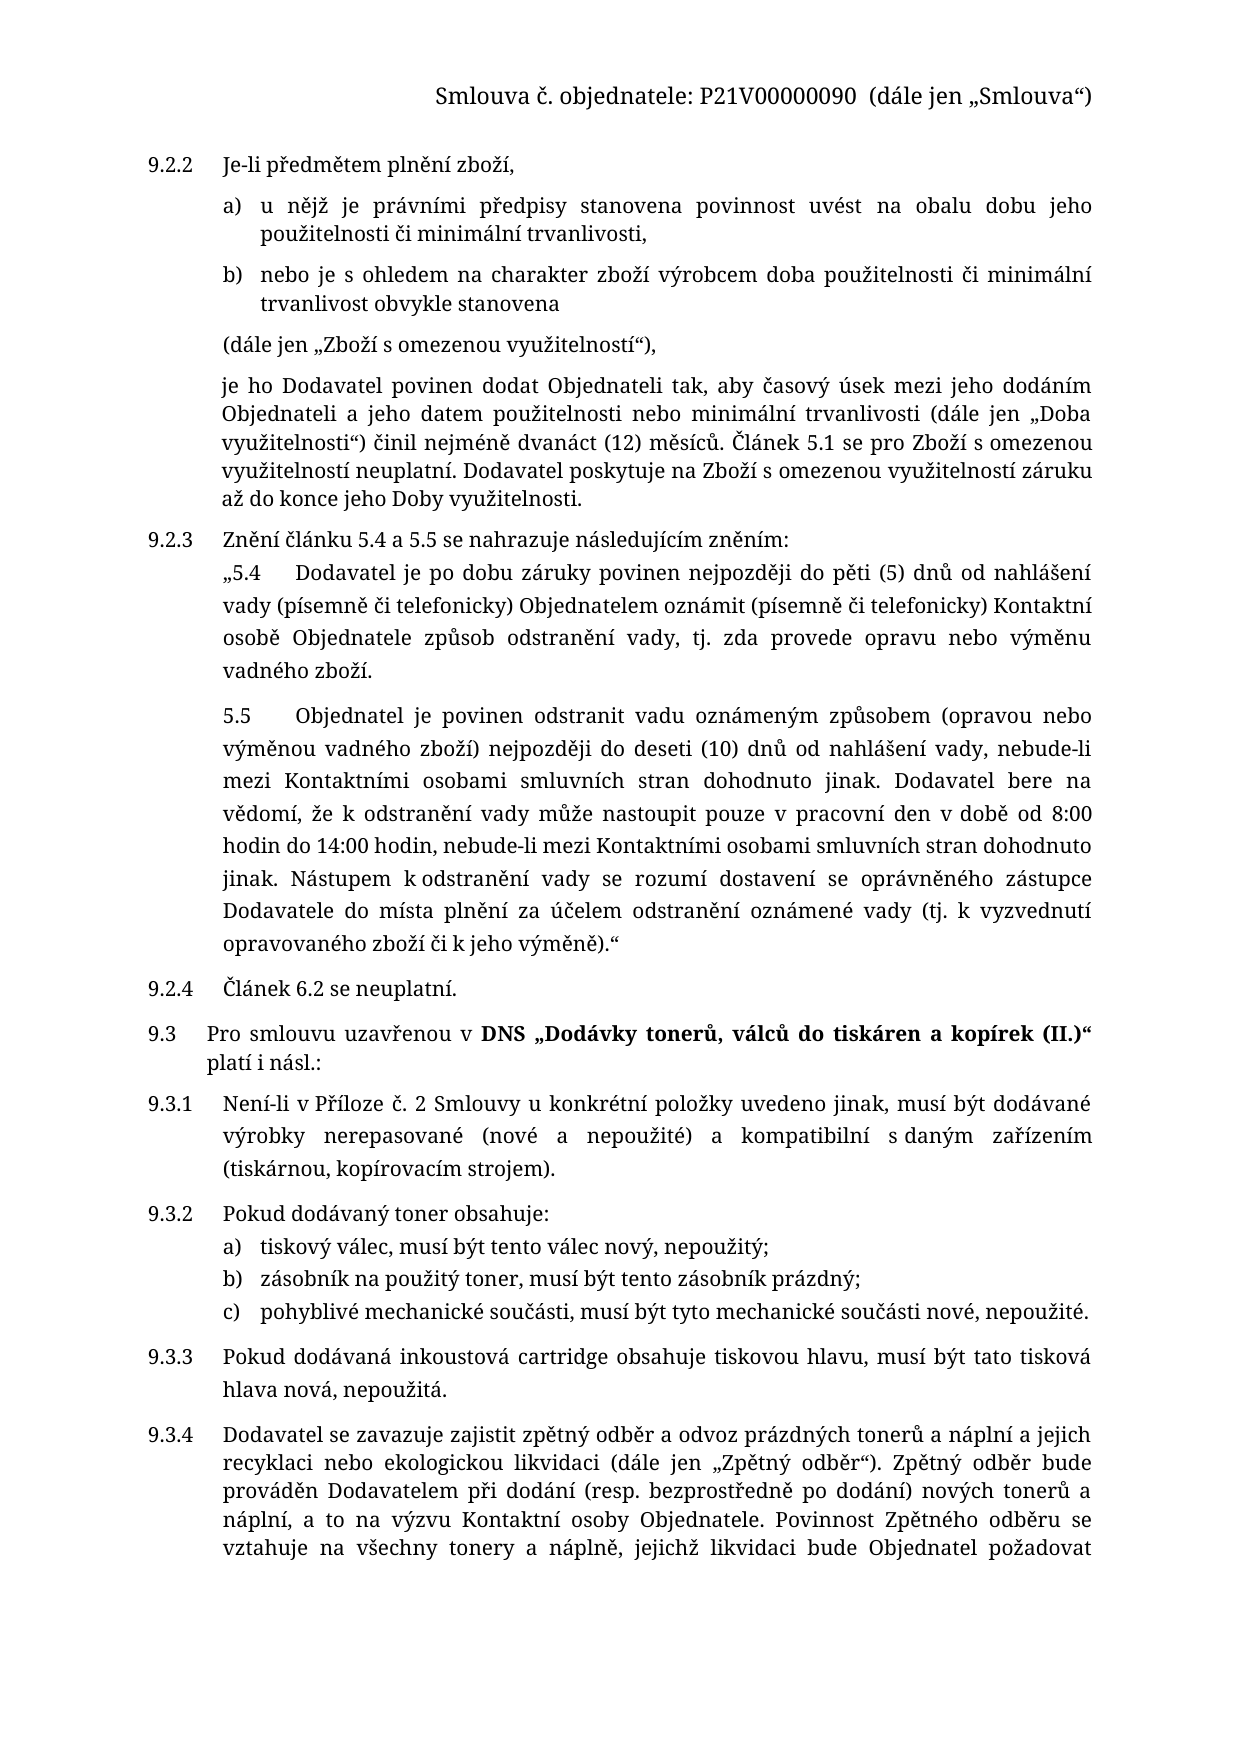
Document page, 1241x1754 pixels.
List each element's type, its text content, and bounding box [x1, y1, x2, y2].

list tiskový válec, musí být tento válec nový, nepoužitý; [223, 1232, 1093, 1260]
list Pokud dodávaný toner obsahuje: [148, 1199, 1093, 1228]
list Není-li v Příloze č. 2 Smlouvy u konkrétní položky uvedeno jinak, musí být dodávané výrobky nerepasované (nové a nepoužité) a kompatibilní s daným zařízením (tiskárnou, kopírovacím strojem). [148, 1089, 1093, 1182]
list Pokud dodávaná inkoustová cartridge obsahuje tiskovou hlavu, musí být tato tisková hlava nová, nepoužitá. [148, 1342, 1093, 1403]
list nebo je s ohledem na charakter zboží výrobcem doba použitelnosti či minimální trvanlivost obvykle stanovena [223, 261, 1093, 317]
list Pro smlouvu uzavřenou v DNS „Dodávky tonerů, válců do tiskáren a kopírek (II.)“ platí i násl.: [148, 1019, 1093, 1076]
list zásobník na použitý toner, musí být tento zásobník prázdný; [223, 1264, 1093, 1293]
text (dále jen „Zboží s omezenou využitelností“), [223, 330, 1093, 358]
list pohyblivé mechanické součásti, musí být tyto mechanické součásti nové, nepoužité. [223, 1297, 1093, 1325]
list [148, 1420, 1093, 1562]
text je ho Dodavatel povinen dodat Objednateli tak, aby časový úsek mezi jeho dodáním Objednateli a jeho datem použitelnosti nebo minimální trvanlivosti (dále jen „Doba využitelnosti“) činil nejméně dvanáct (12) měsíců. Článek 5.1 se pro Zboží s omezenou využitelností neuplatní. Dodavatel poskytuje na Zboží s omezenou využitelností záruku až do konce jeho Doby využitelnosti. [221, 371, 1093, 513]
list Znění článku 5.4 a 5.5 se nahrazuje následujícím zněním: [148, 526, 1093, 554]
list 5.5 Objednatel je povinen odstranit vadu oznámeným způsobem (opravou nebo výměnou vadného zboží) nejpozději do deseti (10) dnů od nahlášení vady, nebude-li mezi Kontaktními osobami smluvních stran dohodnuto jinak. Dodavatel bere na vědomí, že k odstranění vady může nastoupit pouze v pracovní den v době od 8:00 hodin do 14:00 hodin, nebude-li mezi Kontaktními osobami smluvních stran dohodnuto jinak. Nástupem k odstranění vady se rozumí dostavení se oprávněného zástupce Dodavatele do místa plnění za účelem odstranění oznámené vady (tj. k vyzvednutí opravovaného zboží či k jeho výměně).“ [223, 701, 1093, 958]
list „5.4 Dodavatel je po dobu záruky povinen nejpozději do pěti (5) dnů od nahlášení vady (písemně či telefonicky) Objednatelem oznámit (písemně či telefonicky) Kontaktní osobě Objednatele způsob odstranění vady, tj. zda provede opravu nebo výměnu vadného zboží. [223, 558, 1093, 684]
list u nějž je právními předpisy stanovena povinnost uvést na obalu dobu jeho použitelnosti či minimální trvanlivosti, [223, 191, 1093, 248]
list Článek 6.2 se neuplatní. [148, 974, 1093, 1003]
list Je-li předmětem plnění zboží, [148, 150, 1093, 179]
